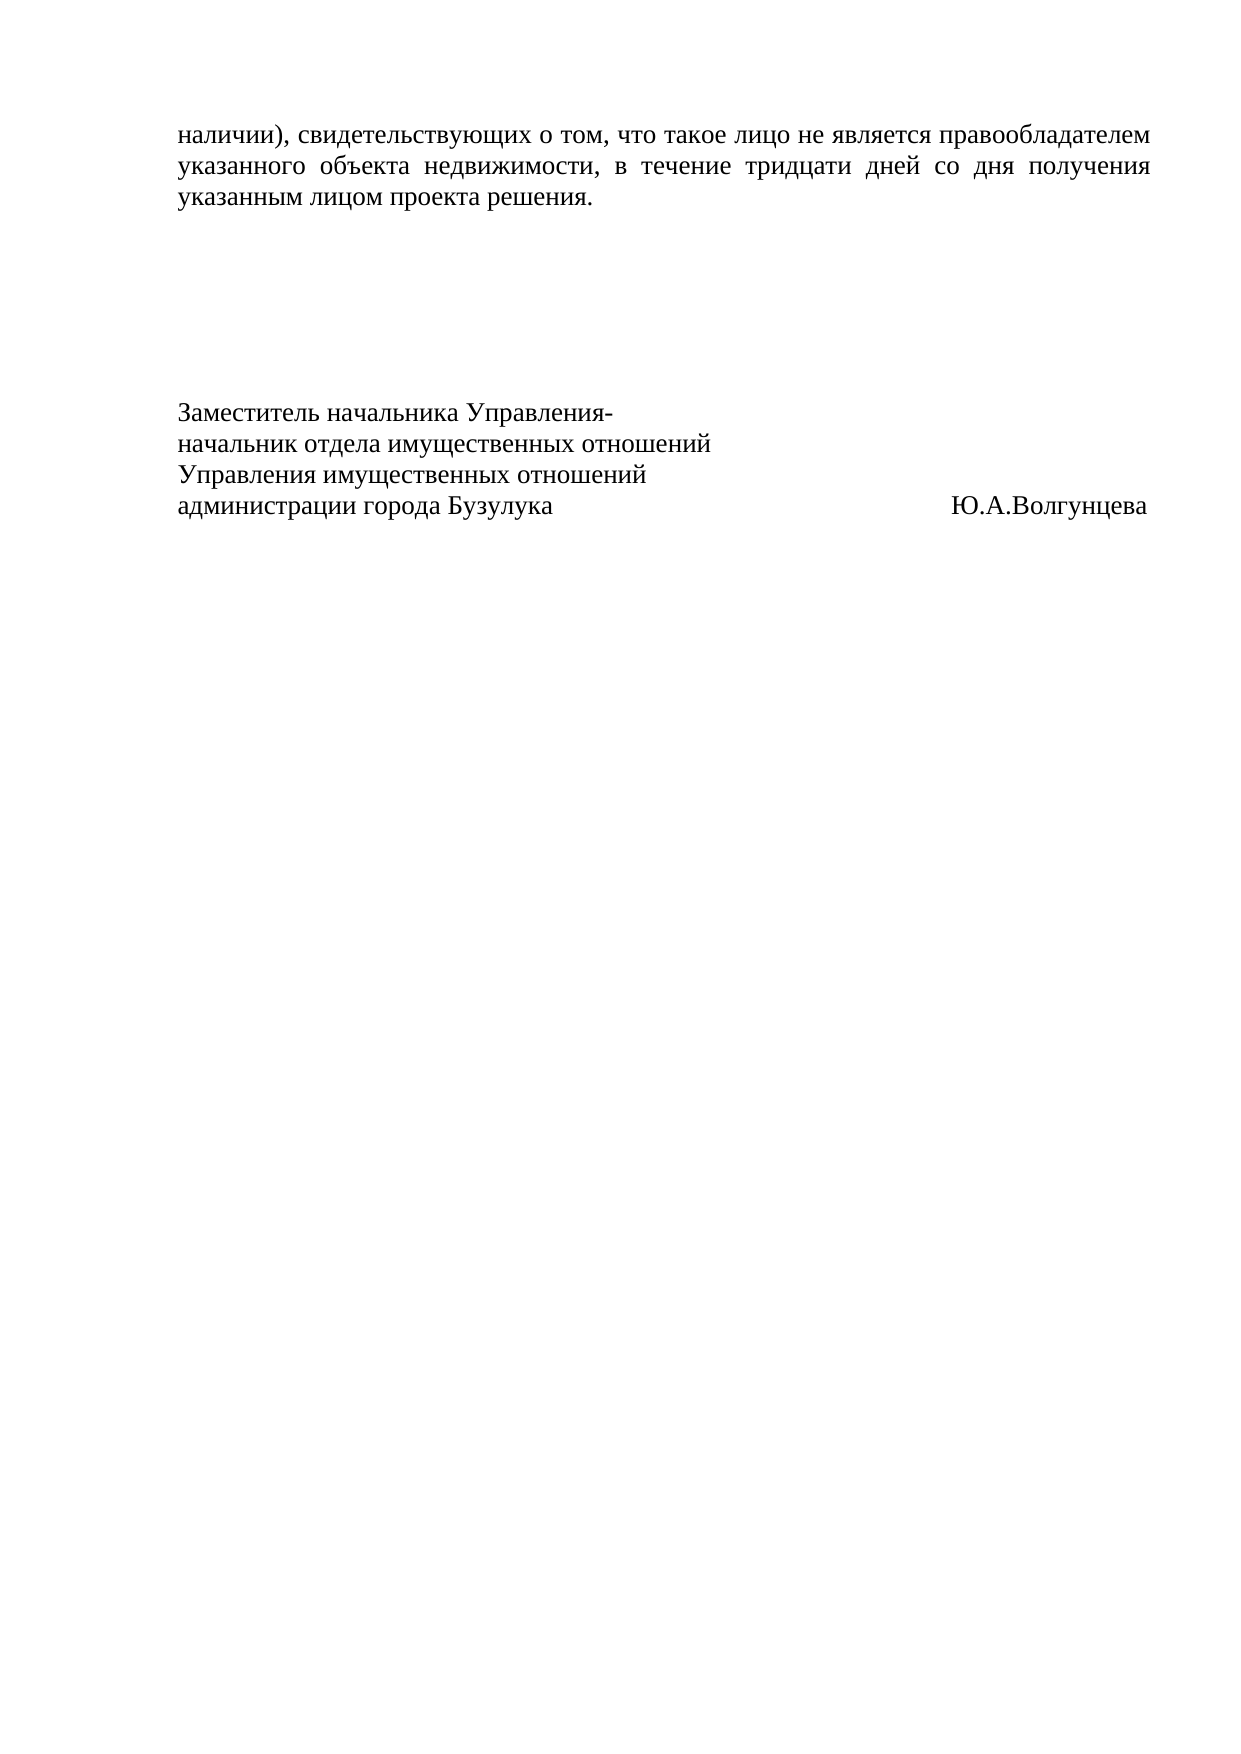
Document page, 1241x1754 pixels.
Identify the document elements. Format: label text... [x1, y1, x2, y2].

text Управления имущественных отношений [177, 458, 1152, 489]
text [177, 118, 1152, 212]
text начальник отдела имущественных отношений [177, 427, 1152, 458]
text администрации города Бузулука Ю.А.Волгунцева [177, 489, 1152, 521]
text Заместитель начальника Управления- [177, 396, 1152, 427]
